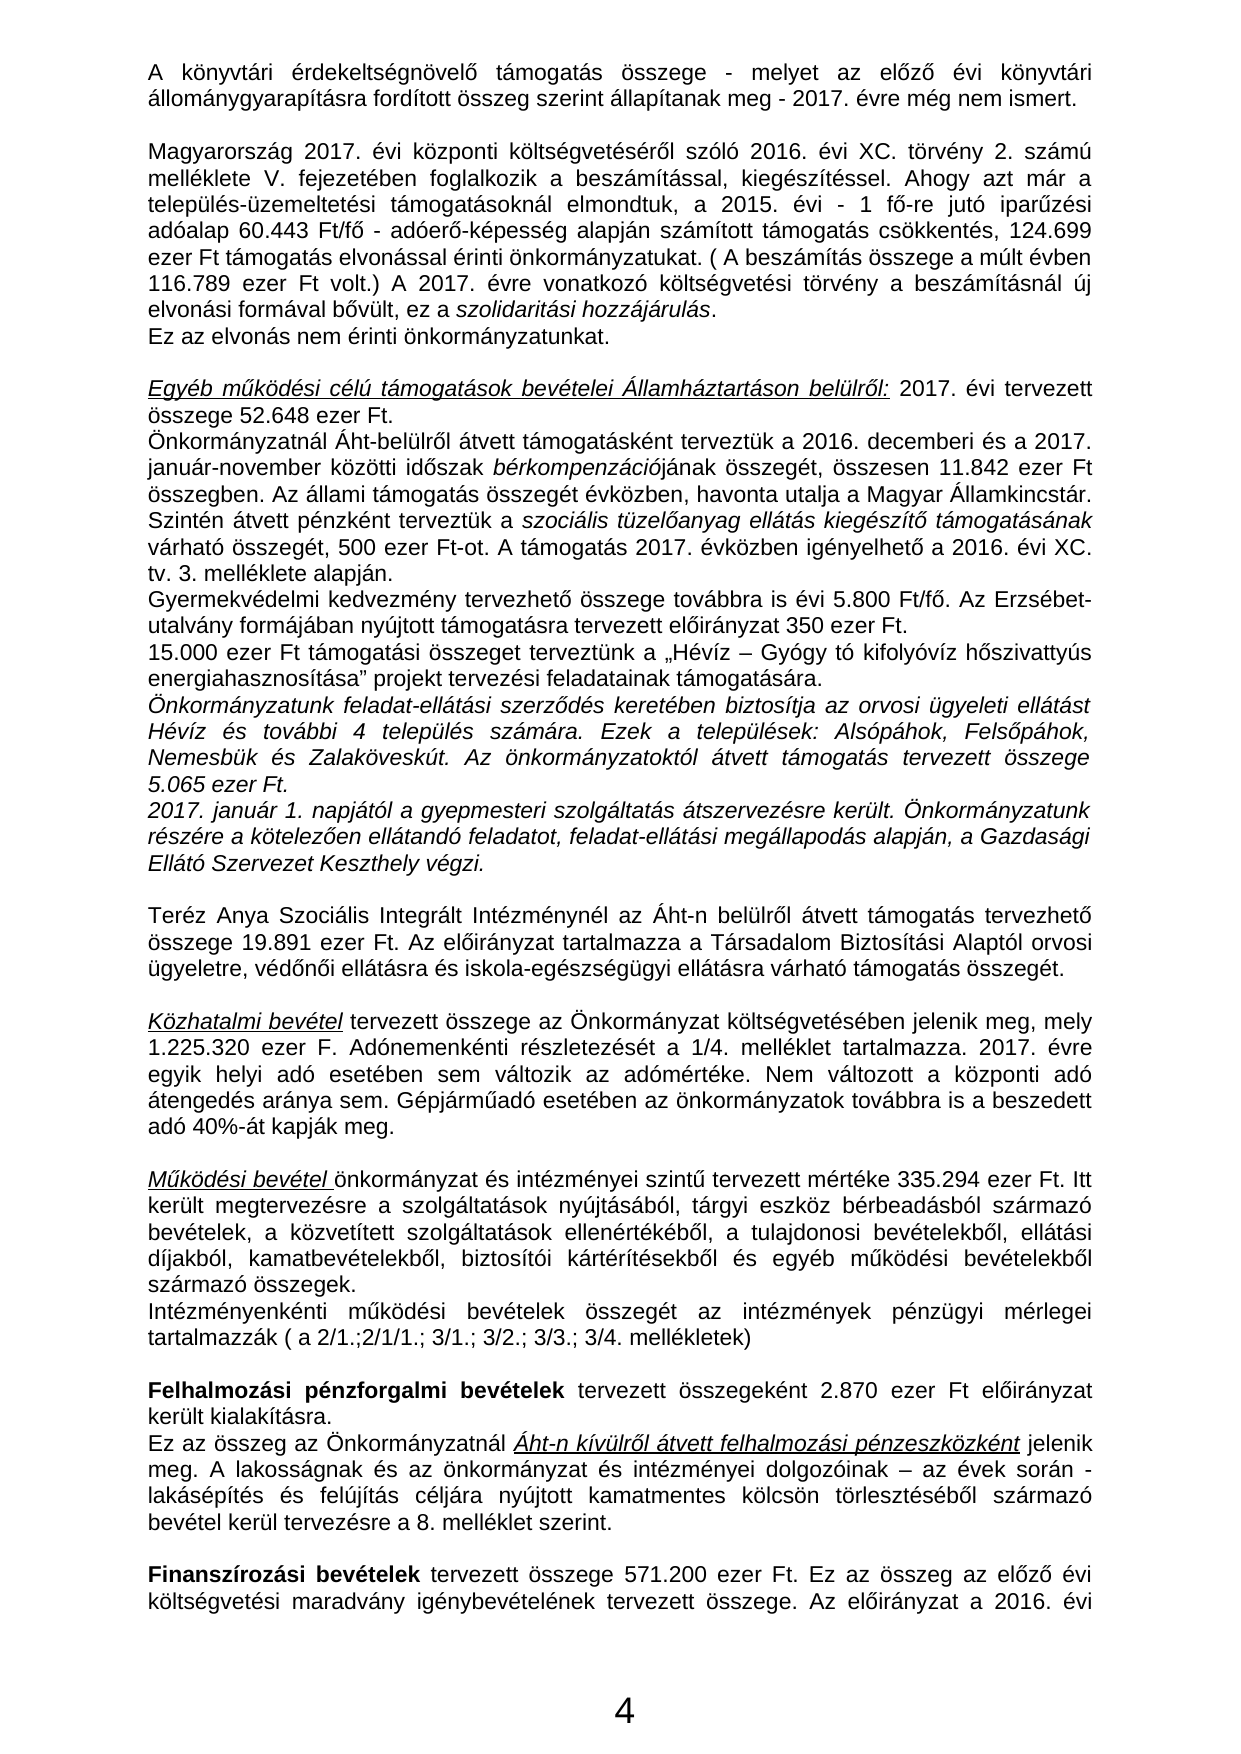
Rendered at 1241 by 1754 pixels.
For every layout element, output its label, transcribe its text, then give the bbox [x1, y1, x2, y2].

text Egyéb működési célú támogatások bevételei Államháztartáson belülről: 2017. évi tervezett összege 52.648 ezer Ft. [148, 375, 1093, 428]
text Működési bevétel önkormányzat és intézményei szintű tervezett mértéke 335.294 ezer Ft. Itt került megtervezésre a szolgáltatások nyújtásából, tárgyi eszköz bérbeadásból származó bevételek, a közvetített szolgáltatások ellenértékéből, a tulajdonosi bevételekből, ellátási díjakból, kamatbevételekből, biztosítói kártérítésekből és egyéb működési bevételekből származó összegek. [148, 1166, 1093, 1298]
text Gyermekvédelmi kedvezmény tervezhető összege továbbra is évi 5.800 Ft/fő. Az Erzsébet-utalvány formájában nyújtott támogatásra tervezett előirányzat 350 ezer Ft. [148, 586, 1093, 639]
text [148, 1561, 1093, 1614]
text Közhatalmi bevétel tervezett összege az Önkormányzat költségvetésében jelenik meg, mely 1.225.320 ezer F. Adónemenkénti részletezését a 1/4. melléklet tartalmazza. 2017. évre egyik helyi adó esetében sem változik az adómértéke. Nem változott a központi adó átengedés aránya sem. Gépjárműadó esetében az önkormányzatok továbbra is a beszedett adó 40%-át kapják meg. [148, 1008, 1093, 1139]
text 2017. január 1. napjától a gyepmesteri szolgáltatás átszervezésre került. Önkormányzatunk részére a kötelezően ellátandó feladatot, feladat-ellátási megállapodás alapján, a Gazdasági Ellátó Szervezet Keszthely végzi. [148, 797, 1093, 876]
text Önkormányzatnál Áht-belülről átvett támogatásként terveztük a 2016. decemberi és a 2017. január-november közötti időszak bérkompenzációjának összegét, összesen 11.842 ezer Ft összegben. Az állami támogatás összegét évközben, havonta utalja a Magyar Államkincstár. Szintén átvett pénzként terveztük a szociális tüzelőanyag ellátás kiegészítő támogatásának várható összegét, 500 ezer Ft-ot. A támogatás 2017. évközben igényelhető a 2016. évi XC. tv. 3. melléklete alapján. [148, 428, 1093, 586]
text Ez az elvonás nem érinti önkormányzatunkat. [148, 323, 1093, 349]
text A könyvtári érdekeltségnövelő támogatás összege - melyet az előző évi könyvtári állománygyarapításra fordított összeg szerint állapítanak meg - 2017. évre még nem ismert. [148, 59, 1093, 112]
text Teréz Anya Szociális Integrált Intézménynél az Áht-n belülről átvett támogatás tervezhető összege 19.891 ezer Ft. Az előirányzat tartalmazza a Társadalom Biztosítási Alaptól orvosi ügyeletre, védőnői ellátásra és iskola-egészségügyi ellátásra várható támogatás összegét. [148, 902, 1093, 981]
text 15.000 ezer Ft támogatási összeget terveztünk a „Hévíz – Gyógy tó kifolyóvíz hőszivattyús energiahasznosítása” projekt tervezési feladatainak támogatására. [148, 639, 1093, 692]
text Magyarország 2017. évi központi költségvetéséről szóló 2016. évi XC. törvény 2. számú melléklete V. fejezetében foglalkozik a beszámítással, kiegészítéssel. Ahogy azt már a település-üzemeltetési támogatásoknál elmondtuk, a 2015. évi - 1 fő-re jutó iparűzési adóalap 60.443 Ft/fő - adóerő-képesség alapján számított támogatás csökkentés, 124.699 ezer Ft támogatás elvonással érinti önkormányzatukat. ( A beszámítás összege a múlt évben 116.789 ezer Ft volt.) A 2017. évre vonatkozó költségvetési törvény a beszámításnál új elvonási formával bővült, ez a szolidaritási hozzájárulás. [148, 138, 1093, 323]
text Önkormányzatunk feladat-ellátási szerződés keretében biztosítja az orvosi ügyeleti ellátást Hévíz és további 4 település számára. Ezek a települések: Alsópáhok, Felsőpáhok, Nemesbük és Zalaköveskút. Az önkormányzatoktól átvett támogatás tervezett összege 5.065 ezer Ft. [148, 692, 1093, 797]
text Intézményenkénti működési bevételek összegét az intézmények pénzügyi mérlegei tartalmazzák ( a 2/1.;2/1/1.; 3/1.; 3/2.; 3/3.; 3/4. mellékletek) [148, 1298, 1093, 1350]
text Felhalmozási pénzforgalmi bevételek tervezett összegeként 2.870 ezer Ft előirányzat került kialakításra. [148, 1377, 1093, 1429]
text Ez az összeg az Önkormányzatnál Áht-n kívülről átvett felhalmozási pénzeszközként jelenik meg. A lakosságnak és az önkormányzat és intézményei dolgozóinak – az évek során - lakásépítés és felújítás céljára nyújtott kamatmentes kölcsön törlesztéséből származó bevétel kerül tervezésre a 8. melléklet szerint. [148, 1429, 1093, 1535]
